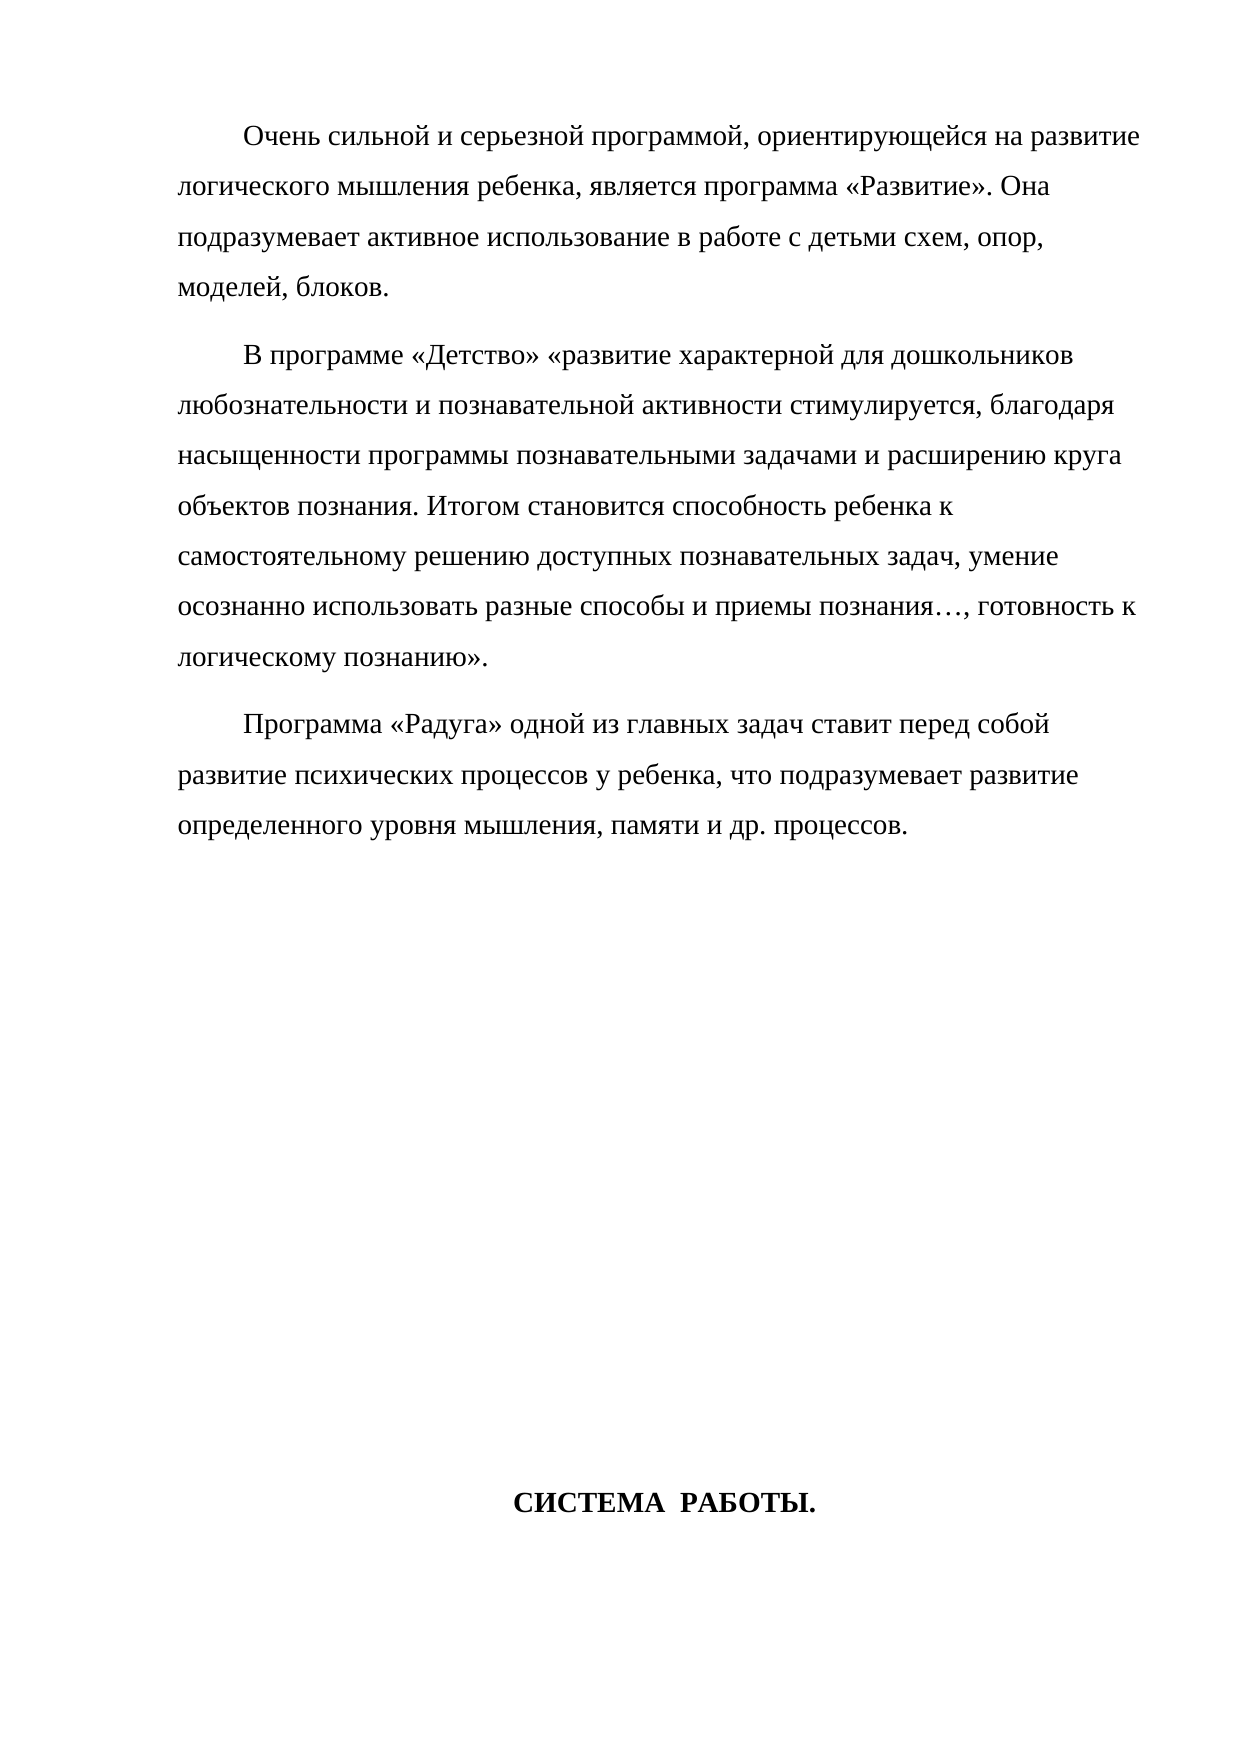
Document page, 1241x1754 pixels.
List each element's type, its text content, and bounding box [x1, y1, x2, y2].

text В программе «Детство» «развитие характерной для дошкольников любознательности и познавательной активности стимулируется, благодаря насыщенности программы познавательными задачами и расширению круга объектов познания. Итогом становится способность ребенка к самостоятельному решению доступных познавательных задач, умение осознанно использовать разные способы и приемы познания…, готовность к логическому познанию». [177, 337, 1152, 672]
text Программа «Радуга» одной из главных задач ставит перед собой развитие психических процессов у ребенка, что подразумевает развитие определенного уровня мышления, памяти и др. процессов. [177, 707, 1152, 841]
text Очень сильной и серьезной программой, ориентирующейся на развитие логического мышления ребенка, является программа «Развитие». Она подразумевает активное использование в работе с детьми схем, опор, моделей, блоков. [177, 118, 1152, 303]
text СИСТЕМА РАБОТЫ. [177, 1485, 1152, 1519]
